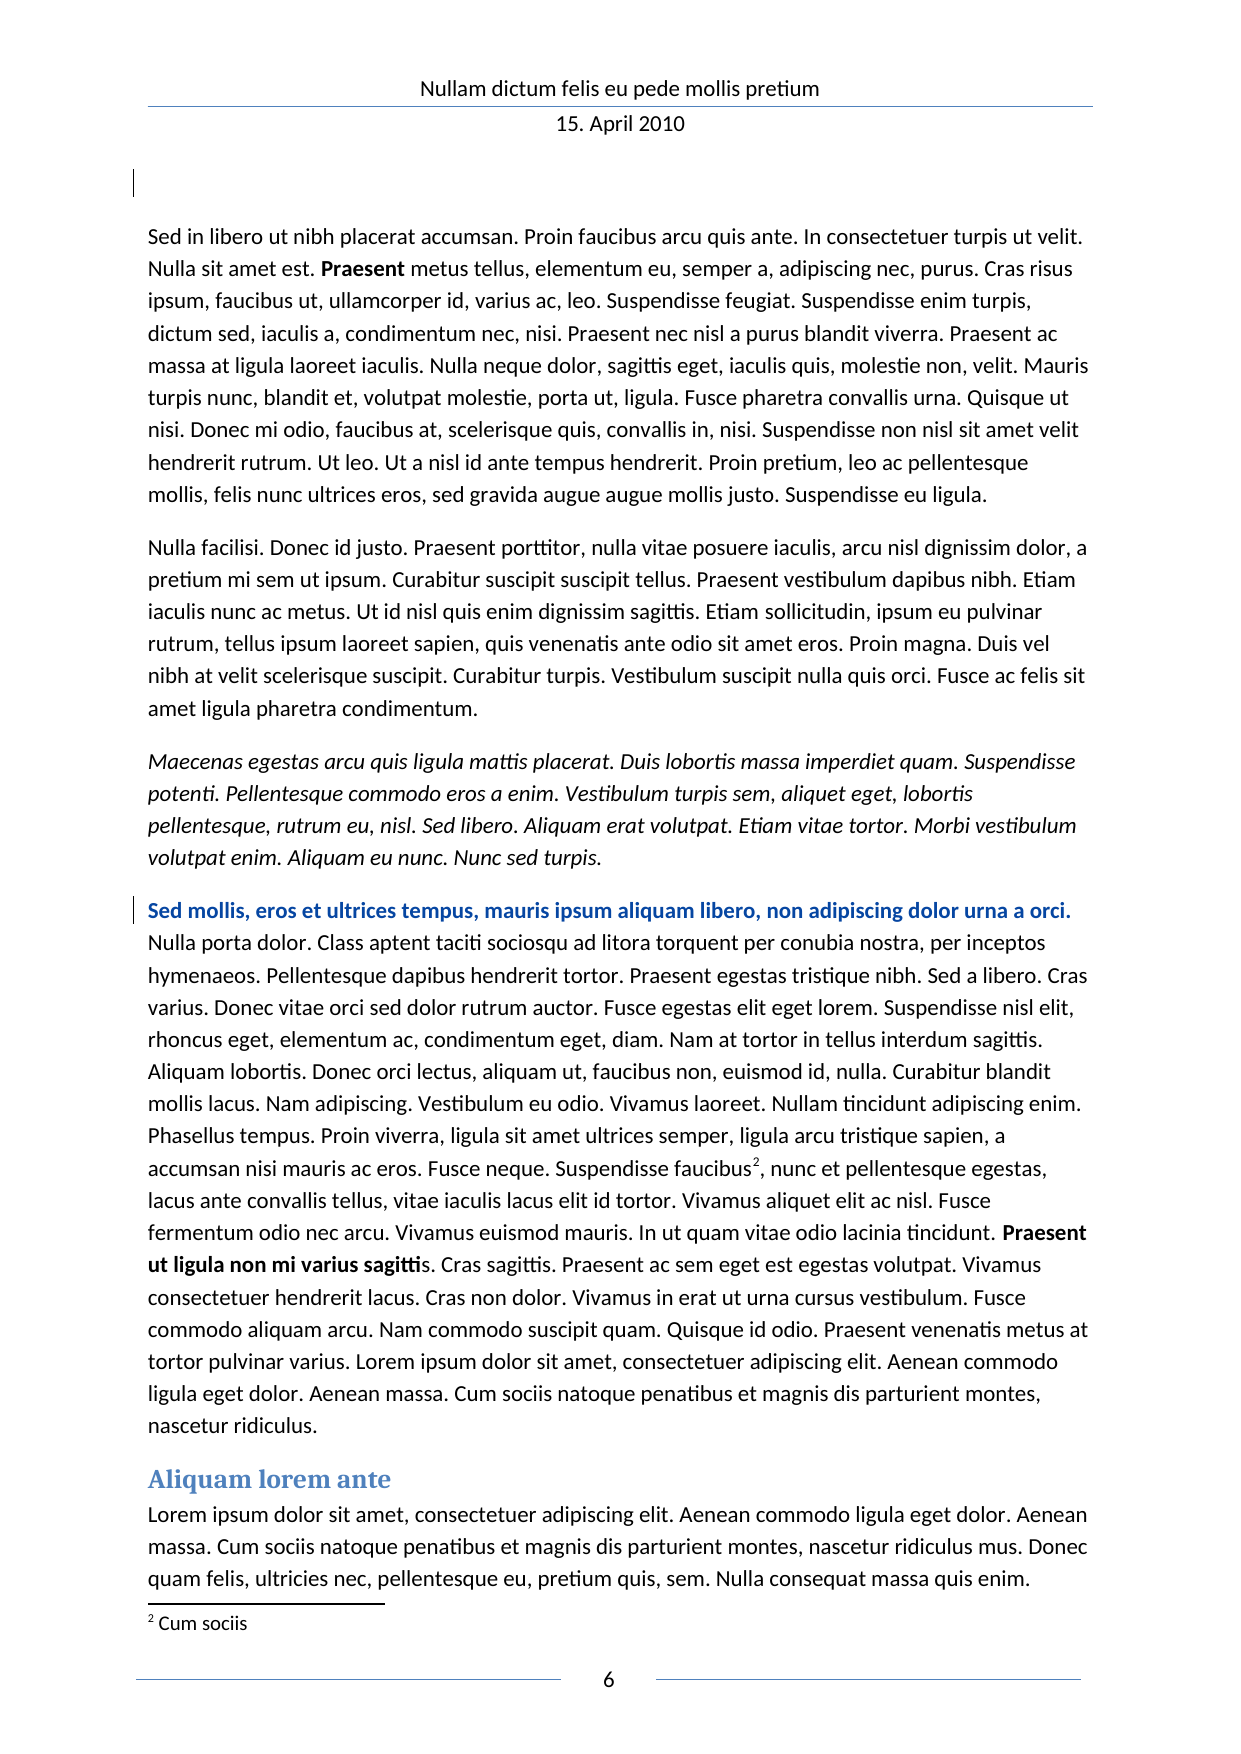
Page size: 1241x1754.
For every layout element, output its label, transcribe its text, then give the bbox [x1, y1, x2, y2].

text Sed mollis, eros et ultrices tempus, mauris ipsum aliquam libero, non adipiscing dolor urna a orci. Nulla porta dolor. Class aptent taciti sociosqu ad litora torquent per conubia nostra, per inceptos hymenaeos. Pellentesque dapibus hendrerit tortor. Praesent egestas tristique nibh. Sed a libero. Cras varius. Donec vitae orci sed dolor rutrum auctor. Fusce egestas elit eget lorem. Suspendisse nisl elit, rhoncus eget, elementum ac, condimentum eget, diam. Nam at tortor in tellus interdum sagittis. Aliquam lobortis. Donec orci lectus, aliquam ut, faucibus non, euismod id, nulla. Curabitur blandit mollis lacus. Nam adipiscing. Vestibulum eu odio. Vivamus laoreet. Nullam tincidunt adipiscing enim. Phasellus tempus. Proin viverra, ligula sit amet ultrices semper, ligula arcu tristique sapien, a accumsan nisi mauris ac eros. Fusce neque. Suspendisse faucibus, nunc et pellentesque egestas, lacus ante convallis tellus, vitae iaculis lacus elit id tortor. Vivamus aliquet elit ac nisl. Fusce fermentum odio nec arcu. Vivamus euismod mauris. In ut quam vitae odio lacinia tincidunt. Praesent ut ligula non mi varius sagittis. Cras sagittis. Praesent ac sem eget est egestas volutpat. Vivamus consectetuer hendrerit lacus. Cras non dolor. Vivamus in erat ut urna cursus vestibulum. Fusce commodo aliquam arcu. Nam commodo suscipit quam. Quisque id odio. Praesent venenatis metus at tortor pulvinar varius. Lorem ipsum dolor sit amet, consectetuer adipiscing elit. Aenean commodo ligula eget dolor. Aenean massa. Cum sociis natoque penatibus et magnis dis parturient montes, nascetur ridiculus. [148, 896, 1093, 1439]
text Maecenas egestas arcu quis ligula mattis placerat. Duis lobortis massa imperdiet quam. Suspendisse potenti. Pellentesque commodo eros a enim. Vestibulum turpis sem, aliquet eget, lobortis pellentesque, rutrum eu, nisl. Sed libero. Aliquam erat volutpat. Etiam vitae tortor. Morbi vestibulum volutpat enim. Aliquam eu nunc. Nunc sed turpis. [148, 747, 1093, 871]
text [148, 1500, 1093, 1592]
text Nulla facilisi. Donec id justo. Praesent porttitor, nulla vitae posuere iaculis, arcu nisl dignissim dolor, a pretium mi sem ut ipsum. Curabitur suscipit suscipit tellus. Praesent vestibulum dapibus nibh. Etiam iaculis nunc ac metus. Ut id nisl quis enim dignissim sagittis. Etiam sollicitudin, ipsum eu pulvinar rutrum, tellus ipsum laoreet sapien, quis venenatis ante odio sit amet eros. Proin magna. Duis vel nibh at velit scelerisque suscipit. Curabitur turpis. Vestibulum suscipit nulla quis orci. Fusce ac felis sit amet ligula pharetra condimentum. [148, 533, 1093, 722]
subtitle Aliquam lorem ante [148, 1464, 1093, 1496]
text Sed in libero ut nibh placerat accumsan. Proin faucibus arcu quis ante. In consectetuer turpis ut velit. Nulla sit amet est. Praesent metus tellus, elementum eu, semper a, adipiscing nec, purus. Cras risus ipsum, faucibus ut, ullamcorper id, varius ac, leo. Suspendisse feugiat. Suspendisse enim turpis, dictum sed, iaculis a, condimentum nec, nisi. Praesent nec nisl a purus blandit viverra. Praesent ac massa at ligula laoreet iaculis. Nulla neque dolor, sagittis eget, iaculis quis, molestie non, velit. Mauris turpis nunc, blandit et, volutpat molestie, porta ut, ligula. Fusce pharetra convallis urna. Quisque ut nisi. Donec mi odio, faucibus at, scelerisque quis, convallis in, nisi. Suspendisse non nisl sit amet velit hendrerit rutrum. Ut leo. Ut a nisl id ante tempus hendrerit. Proin pretium, leo ac pellentesque mollis, felis nunc ultrices eros, sed gravida augue augue mollis justo. Suspendisse eu ligula. [148, 222, 1093, 508]
